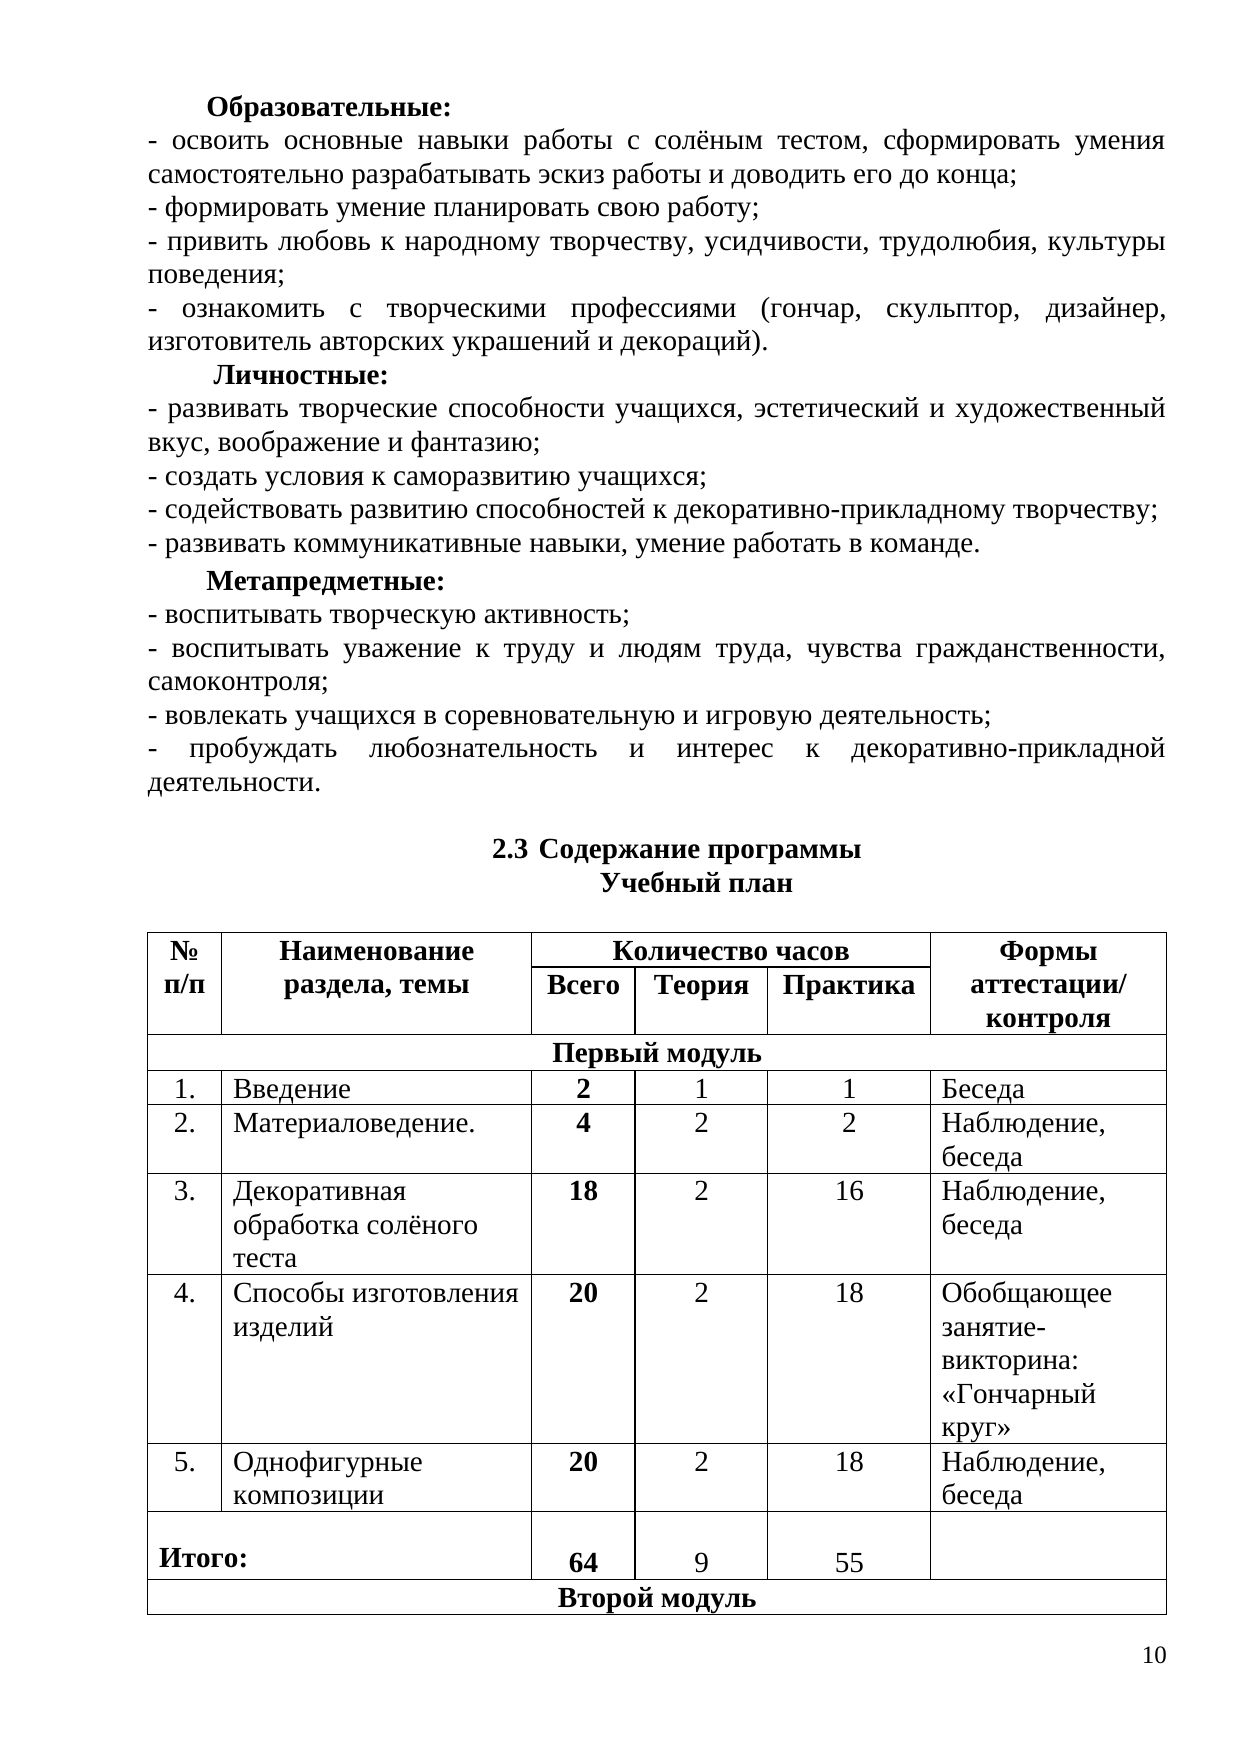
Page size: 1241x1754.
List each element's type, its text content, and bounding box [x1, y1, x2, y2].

table_cell 55 [768, 1512, 930, 1579]
text Личностные: [148, 357, 1167, 391]
table_cell 18 [768, 1444, 930, 1511]
table_cell 4 [532, 1105, 634, 1172]
text - воспитывать уважение к труду и людям труда, чувства гражданственности, самоконтроля; [148, 630, 1167, 697]
table_cell Обобщающее занятие-викторина: «Гончарный круг» [931, 1275, 1166, 1443]
text - привить любовь к народному творчеству, усидчивости, трудолюбия, культуры поведения; [148, 223, 1167, 290]
text - содействовать развитию способностей к декоративно-прикладному творчеству; [148, 491, 1167, 525]
table_cell 2 [636, 1105, 767, 1172]
text - освоить основные навыки работы с солёным тестом, сформировать умения самостоятельно разрабатывать эскиз работы и доводить его до конца; [148, 122, 1167, 189]
table_cell 64 [532, 1512, 634, 1579]
table_cell Наблюдение, беседа [931, 1444, 1166, 1511]
table_cell 2 [636, 1174, 767, 1274]
text - создать условия к саморазвитию учащихся; [148, 458, 1167, 491]
text Метапредметные: [148, 558, 1167, 596]
table_header Формы аттестации/ контроля [931, 933, 1166, 1033]
table_cell Материаловедение. [222, 1105, 531, 1172]
table_cell 2 [636, 1444, 767, 1511]
table_cell 2 [532, 1071, 634, 1104]
list Содержание программы [187, 831, 1167, 865]
table_cell 2. [148, 1105, 221, 1172]
table_cell Способы изготовления изделий [222, 1275, 531, 1443]
table_cell Наблюдение, беседа [931, 1174, 1166, 1274]
table_cell Теория [636, 968, 767, 1033]
table_cell 1. [148, 1071, 221, 1104]
table_cell Беседа [931, 1071, 1166, 1104]
table_cell [931, 1512, 1166, 1579]
table_cell 16 [768, 1174, 930, 1274]
table_cell 18 [768, 1275, 930, 1443]
table_cell Итого: [148, 1512, 531, 1579]
table_cell Наблюдение, беседа [931, 1105, 1166, 1172]
table_cell 3. [148, 1174, 221, 1274]
table_cell Всего [532, 968, 634, 1033]
table_header № п/п [148, 933, 221, 1033]
table_cell 4. [148, 1275, 221, 1443]
table_cell 1 [768, 1071, 930, 1104]
table_cell Однофигурные композиции [222, 1444, 531, 1511]
table_cell 1 [636, 1071, 767, 1104]
table_header Наименование раздела, темы [222, 933, 531, 1033]
text Образовательные: [148, 89, 1167, 122]
table_cell 2 [768, 1105, 930, 1172]
table_header Количество часов [532, 933, 930, 966]
text - пробуждать любознательность и интерес к декоративно-прикладной деятельности. [148, 731, 1167, 798]
table_cell 9 [636, 1512, 767, 1579]
table_cell 18 [532, 1174, 634, 1274]
text - воспитывать творческую активность; [148, 596, 1167, 630]
table_cell Второй модуль [148, 1580, 1166, 1614]
text - развивать коммуникативные навыки, умение работать в команде. [148, 525, 1167, 558]
text - развивать творческие способности учащихся, эстетический и художественный вкус, воображение и фантазию; [148, 391, 1167, 458]
text - формировать умение планировать свою работу; [148, 189, 1167, 223]
text - ознакомить с творческими профессиями (гончар, скульптор, дизайнер, изготовитель авторских украшений и декораций). [148, 290, 1167, 357]
table_cell 5. [148, 1444, 221, 1511]
table_cell 20 [532, 1444, 634, 1511]
table_cell 2 [636, 1275, 767, 1443]
table_cell Практика [768, 968, 930, 1033]
text - вовлекать учащихся в соревновательную и игровую деятельность; [148, 697, 1167, 731]
table_cell Первый модуль [148, 1035, 1166, 1070]
table_cell Декоративная обработка солёного теста [222, 1174, 531, 1274]
table_cell 20 [532, 1275, 634, 1443]
table_cell Введение [222, 1071, 531, 1104]
text Учебный план [226, 865, 1167, 898]
